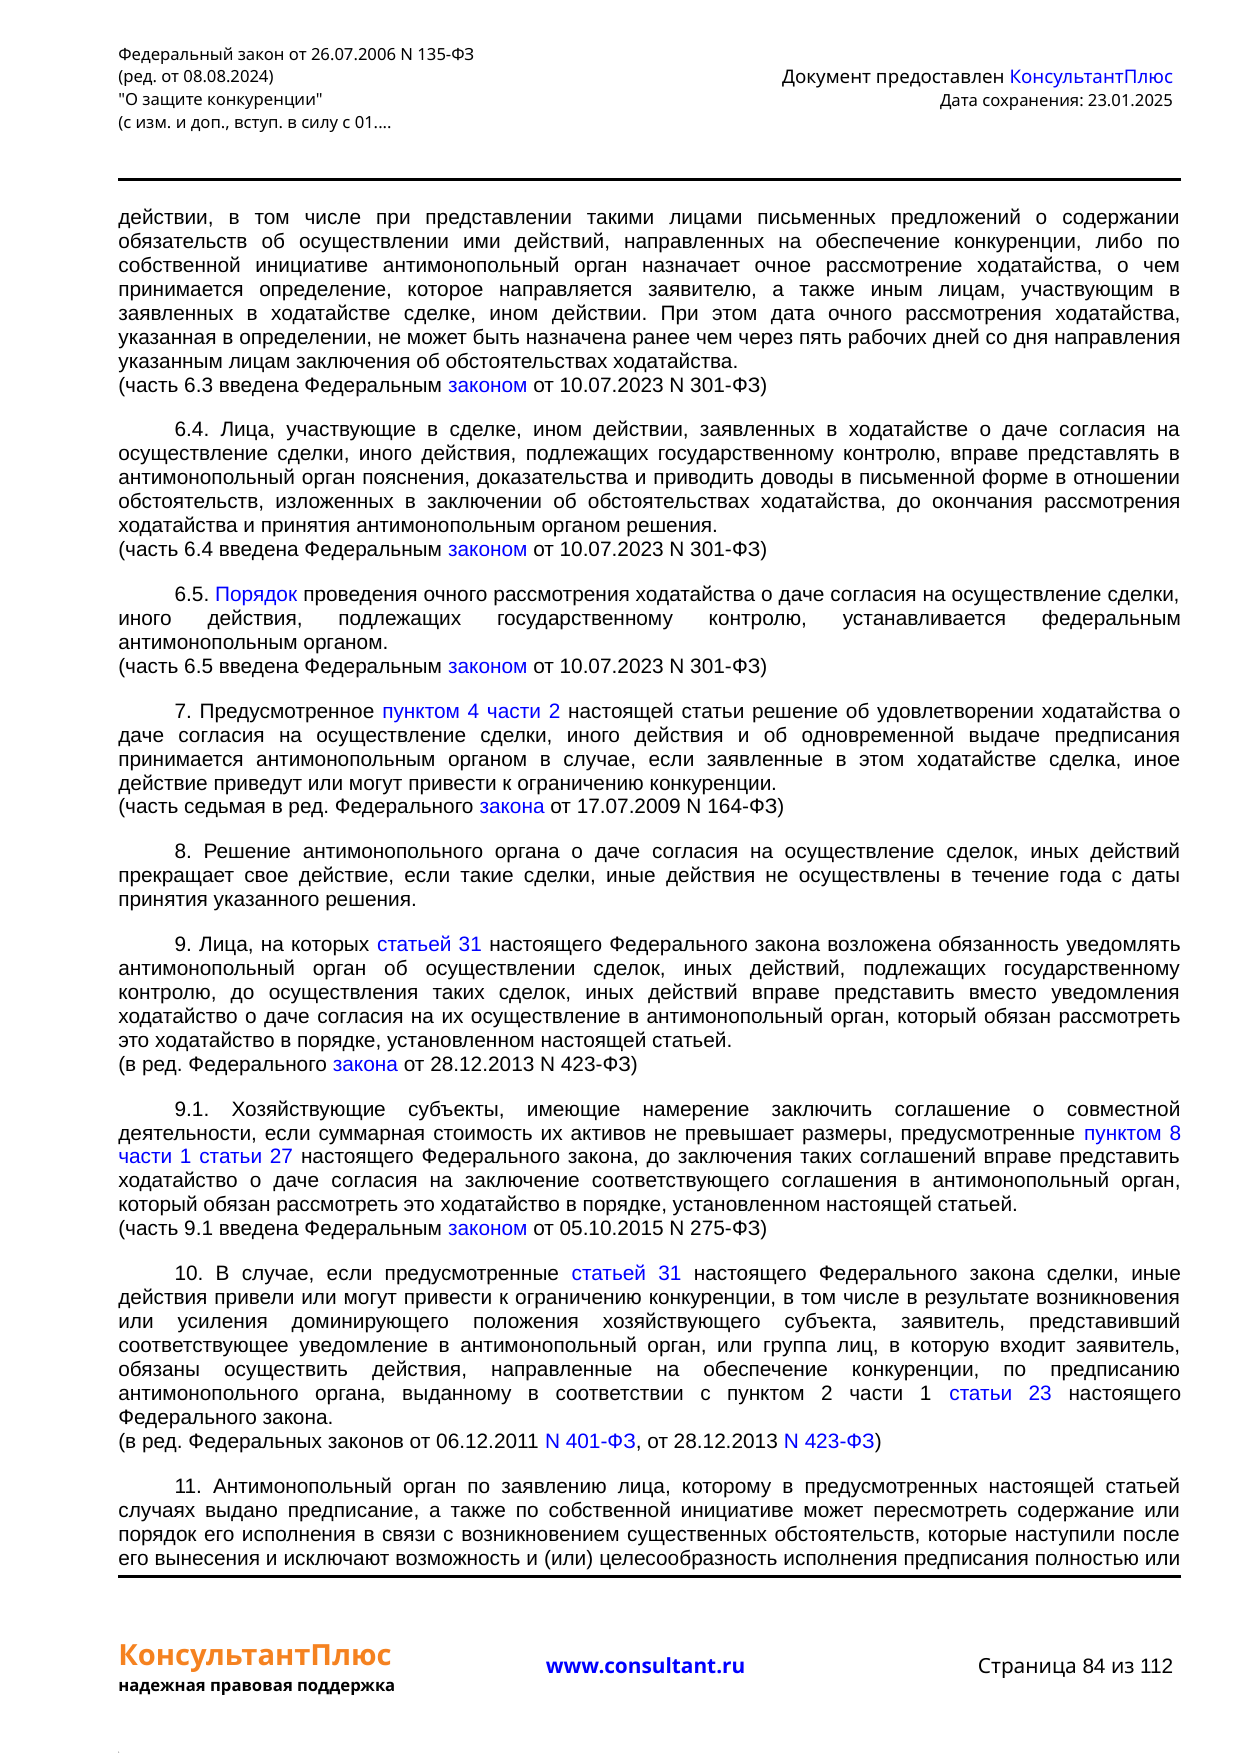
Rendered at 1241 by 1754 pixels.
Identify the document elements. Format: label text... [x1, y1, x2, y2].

text (в ред. Федеральных законов от 06.12.2011 N 401-ФЗ, от 28.12.2013 N 423-ФЗ) [118, 1429, 1181, 1453]
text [118, 1473, 1181, 1569]
text (часть седьмая в ред. Федерального закона от 17.07.2009 N 164-ФЗ) [118, 794, 1181, 818]
text 9.1. Хозяйствующие субъекты, имеющие намерение заключить соглашение о совместной деятельности, если суммарная стоимость их активов не превышает размеры, предусмотренные пунктом 8 части 1 статьи 27 настоящего Федерального закона, до заключения таких соглашений вправе представить ходатайство о даче согласия на заключение соответствующего соглашения в антимонопольный орган, который обязан рассмотреть это ходатайство в порядке, установленном настоящей статьей. [118, 1096, 1181, 1216]
text (часть 6.3 введена Федеральным законом от 10.07.2023 N 301-ФЗ) [118, 372, 1181, 396]
text (в ред. Федерального закона от 28.12.2013 N 423-ФЗ) [118, 1052, 1181, 1076]
text 6.4. Лица, участвующие в сделке, ином действии, заявленных в ходатайстве о даче согласия на осуществление сделки, иного действия, подлежащих государственному контролю, вправе представлять в антимонопольный орган пояснения, доказательства и приводить доводы в письменной форме в отношении обстоятельств, изложенных в заключении об обстоятельствах ходатайства, до окончания рассмотрения ходатайства и принятия антимонопольным органом решения. [118, 417, 1181, 537]
text (часть 6.4 введена Федеральным законом от 10.07.2023 N 301-ФЗ) [118, 537, 1181, 561]
text 8. Решение антимонопольного органа о даче согласия на осуществление сделок, иных действий прекращает свое действие, если такие сделки, иные действия не осуществлены в течение года с даты принятия указанного решения. [118, 839, 1181, 911]
text 6.5. Порядок проведения очного рассмотрения ходатайства о даче согласия на осуществление сделки, иного действия, подлежащих государственному контролю, устанавливается федеральным антимонопольным органом. [118, 582, 1181, 654]
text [118, 205, 1181, 372]
text 10. В случае, если предусмотренные статьей 31 настоящего Федерального закона сделки, иные действия привели или могут привести к ограничению конкуренции, в том числе в результате возникновения или усиления доминирующего положения хозяйствующего субъекта, заявитель, представивший соответствующее уведомление в антимонопольный орган, или группа лиц, в которую входит заявитель, обязаны осуществить действия, направленные на обеспечение конкуренции, по предписанию антимонопольного органа, выданному в соответствии с пунктом 2 части 1 статьи 23 настоящего Федерального закона. [118, 1261, 1181, 1429]
text 7. Предусмотренное пунктом 4 части 2 настоящей статьи решение об удовлетворении ходатайства о даче согласия на осуществление сделки, иного действия и об одновременной выдаче предписания принимается антимонопольным органом в случае, если заявленные в этом ходатайстве сделка, иное действие приведут или могут привести к ограничению конкуренции. [118, 698, 1181, 794]
text 9. Лица, на которых статьей 31 настоящего Федерального закона возложена обязанность уведомлять антимонопольный орган об осуществлении сделок, иных действий, подлежащих государственному контролю, до осуществления таких сделок, иных действий вправе представить вместо уведомления ходатайство о даче согласия на их осуществление в антимонопольный орган, который обязан рассмотреть это ходатайство в порядке, установленном настоящей статьей. [118, 932, 1181, 1052]
text (часть 6.5 введена Федеральным законом от 10.07.2023 N 301-ФЗ) [118, 654, 1181, 678]
text (часть 9.1 введена Федеральным законом от 05.10.2015 N 275-ФЗ) [118, 1216, 1181, 1240]
